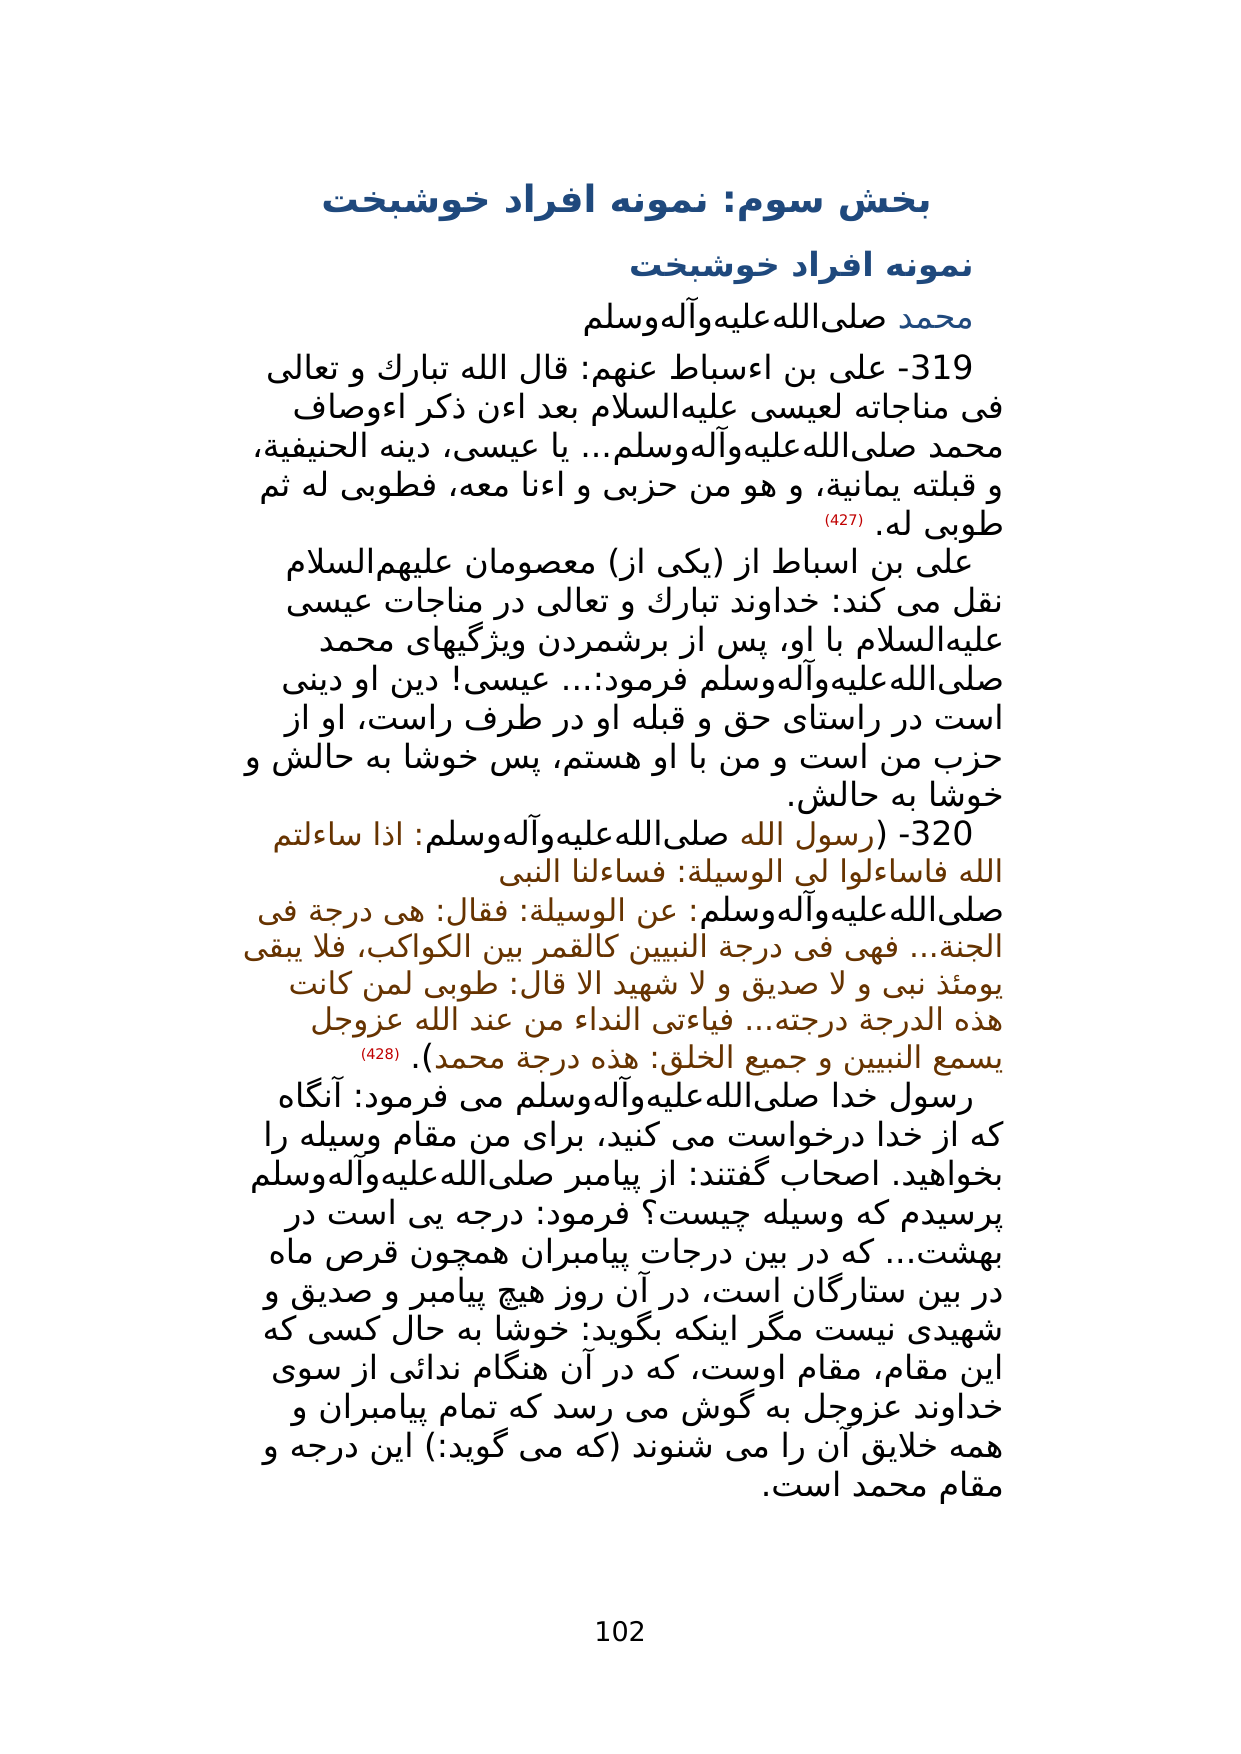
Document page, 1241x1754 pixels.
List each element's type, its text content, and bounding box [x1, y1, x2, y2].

subtitle بخش سوم: نمونه افراد خوشبخت [236, 177, 1004, 221]
subtitle نمونه افراد خوشبخت [236, 246, 1004, 285]
text على بن اسباط از (یكى از) معصومان عليهم‌السلام نقل مى كند: خداوند تبارك و تعالى در مناجات عیسى عليه‌السلام با او، پس از برشمردن ویژگیهاى محمد صلى‌الله‌عليه‌وآله‌وسلم فرمود:... عیسى! دین او دینى است در راستاى حق و قبله او در طرف راست، او از حزب من است و من با او هستم، پس خوشا به حالش و خوشا به حالش. [236, 543, 1004, 815]
text 319- على بن اءسباط عنهم: قال الله تبارك و تعالى فى مناجاته لعیسى عليه‌السلام بعد اءن ذكر اءوصاف محمد صلى‌الله‌عليه‌وآله‌وسلم... یا عیسى، دینه الحنیفیة، و قبلته یمانیة، و هو من حزبى و اءنا معه، فطوبى له ثم طوبى له. (427) [236, 348, 1004, 543]
subtitle محمد صلى‌الله‌عليه‌وآله‌وسلم [236, 297, 1004, 336]
text رسول خدا صلى‌الله‌عليه‌وآله‌وسلم مى فرمود: آنگاه كه از خدا درخواست مى كنید، براى من مقام وسیله را بخواهید. اصحاب گفتند: از پیامبر صلى‌الله‌عليه‌وآله‌وسلم پرسیدم كه وسیله چیست؟ فرمود: درجه یى است در بهشت... كه در بین درجات پیامبران همچون قرص ماه در بین ستارگان است، در آن روز هیچ پیامبر و صدیق و شهیدى نیست مگر اینكه بگوید: خوشا به حال كسى كه این مقام، مقام اوست، كه در آن هنگام ندائى از سوى خداوند عزوجل به گوش مى رسد كه تمام پیامبران و همه خلایق آن را مى شنوند (كه مى گوید:) این درجه و مقام محمد است. [236, 1077, 1004, 1504]
text 320- (رسول الله صلى‌الله‌عليه‌وآله‌وسلم: اذا ساءلتم الله فاساءلوا لى الوسیلة: فساءلنا النبى صلى‌الله‌عليه‌وآله‌وسلم: عن الوسیلة: فقال: هى درجة فى الجنة... فهى فى درجة النبیین كالقمر بین الكواكب، فلا یبقى یومئذ نبى و لا صدیق و لا شهید الا قال: طوبى لمن كانت هذه الدرجة درجته... فیاءتى النداء من عند الله عزوجل یسمع النبیین و جمیع الخلق: هذه درجة محمد). (428) [236, 815, 1004, 1077]
